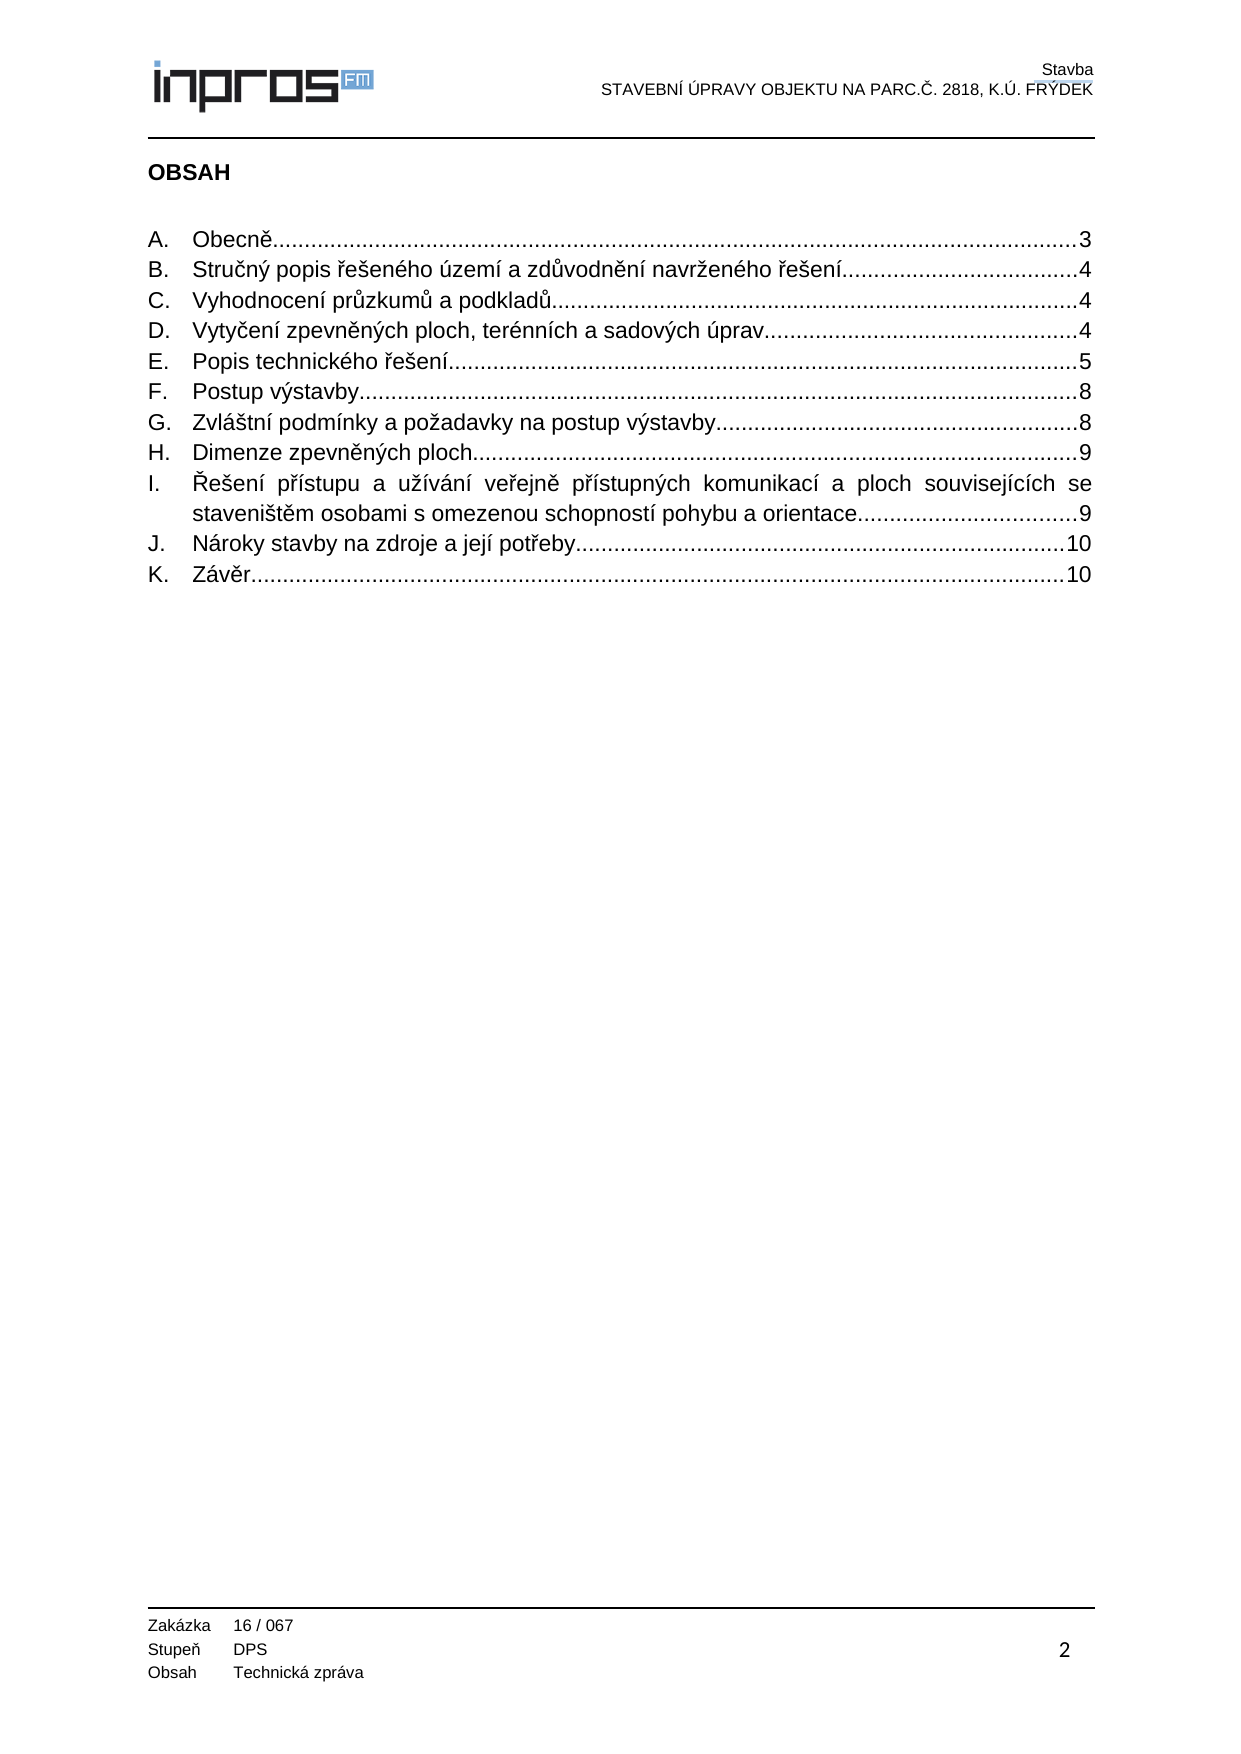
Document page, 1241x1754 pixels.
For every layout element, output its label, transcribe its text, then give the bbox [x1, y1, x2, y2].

text E. Popis technického řešení 5 [148, 348, 1093, 374]
text F. Postup výstavby 8 [148, 378, 1093, 405]
text H. Dimenze zpevněných ploch 9 [148, 439, 1093, 466]
text B. Stručný popis řešeného území a zdůvodnění navrženého řešení 4 [148, 256, 1093, 283]
text K. Závěr 10 [148, 561, 1093, 587]
text J. Nároky stavby na zdroje a její potřeby 10 [148, 530, 1093, 557]
text C. Vyhodnocení průzkumů a podkladů 4 [148, 287, 1093, 313]
picture [143, 58, 383, 114]
text D. Vytyčení zpevněných ploch, terénních a sadových úprav 4 [148, 317, 1093, 344]
text OBSAH [148, 159, 1093, 185]
text I. Řešení přístupu a užívání veřejně přístupných komunikací a ploch souvisejících se staveništěm osobami s omezenou schopností pohybu a orientace 9 [148, 470, 1093, 526]
text A. Obecně 3 [148, 226, 1093, 252]
text G. Zvláštní podmínky a požadavky na postup výstavby 8 [148, 409, 1093, 435]
